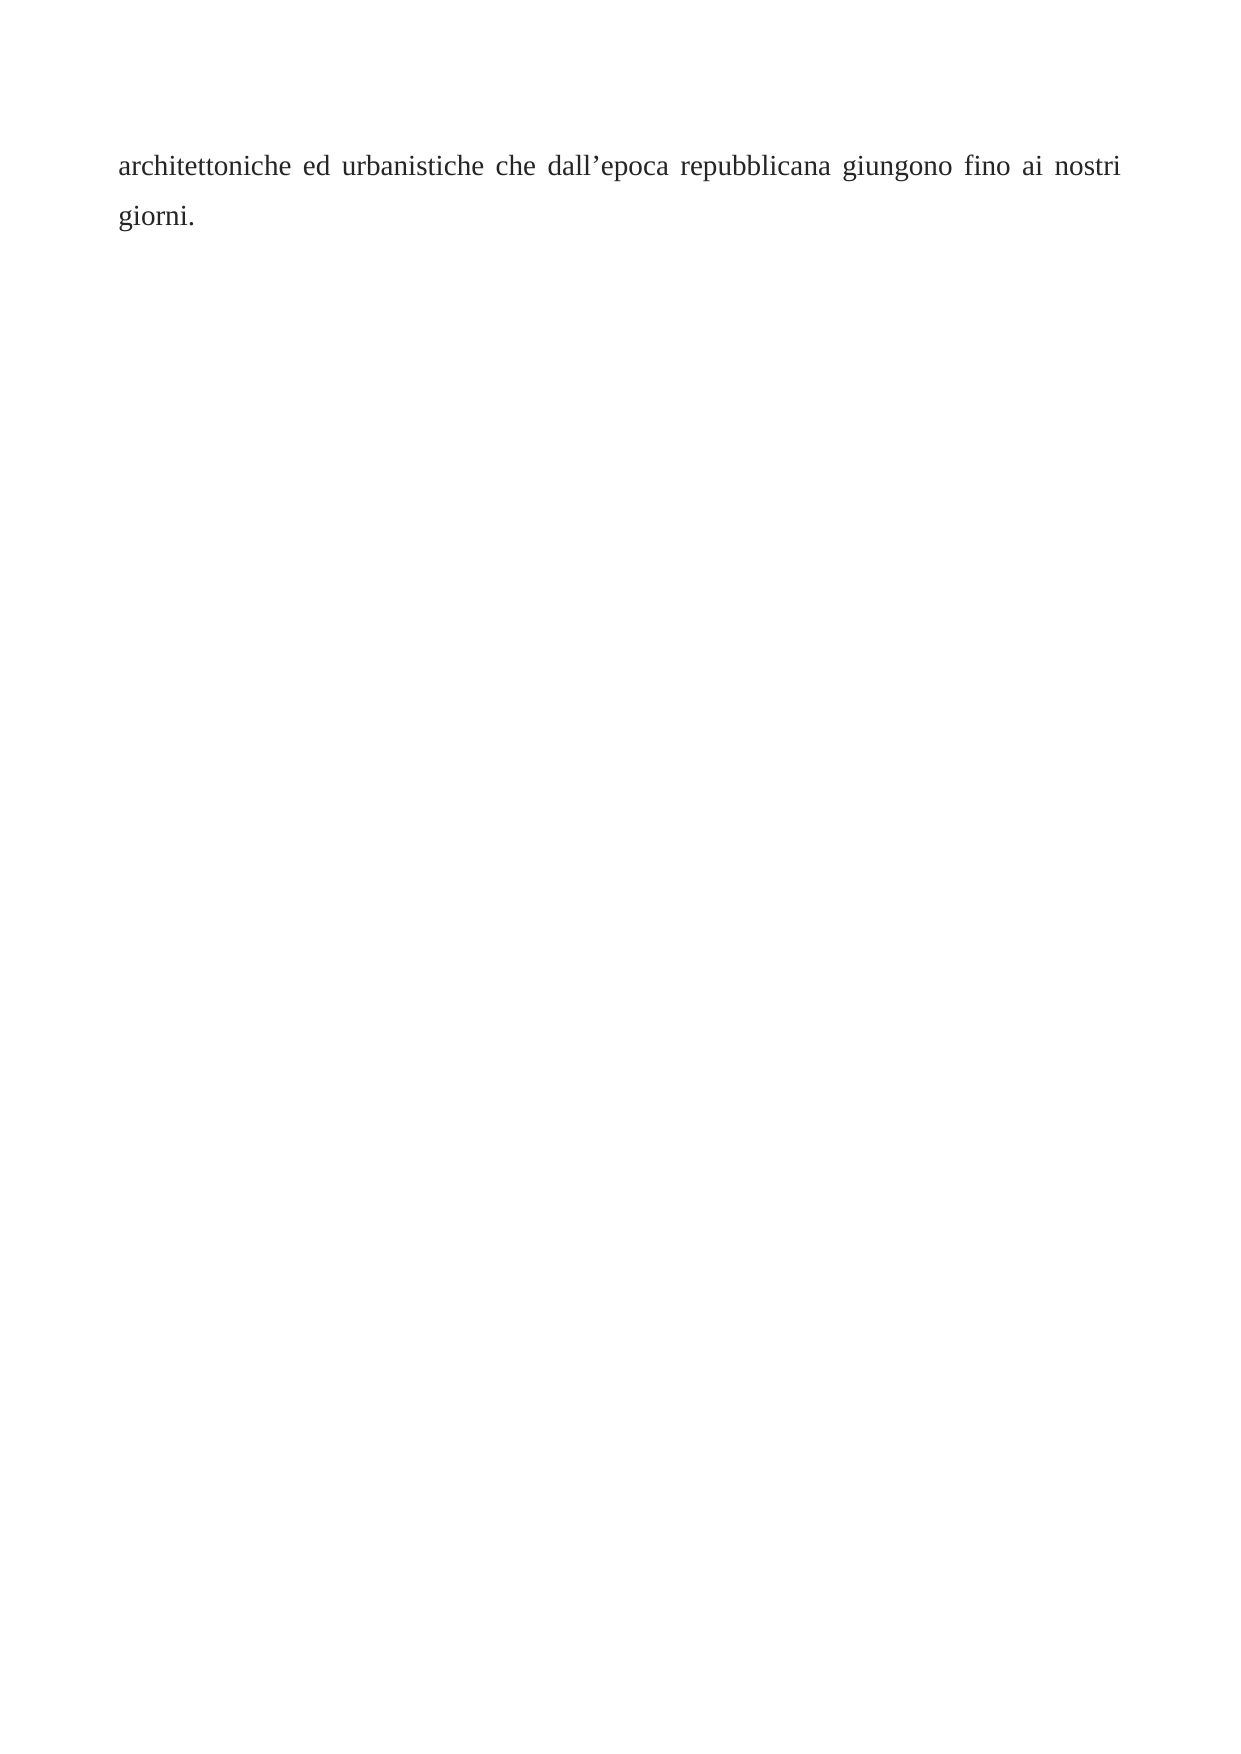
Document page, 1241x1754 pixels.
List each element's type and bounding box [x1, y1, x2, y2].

text [118, 181, 1122, 231]
